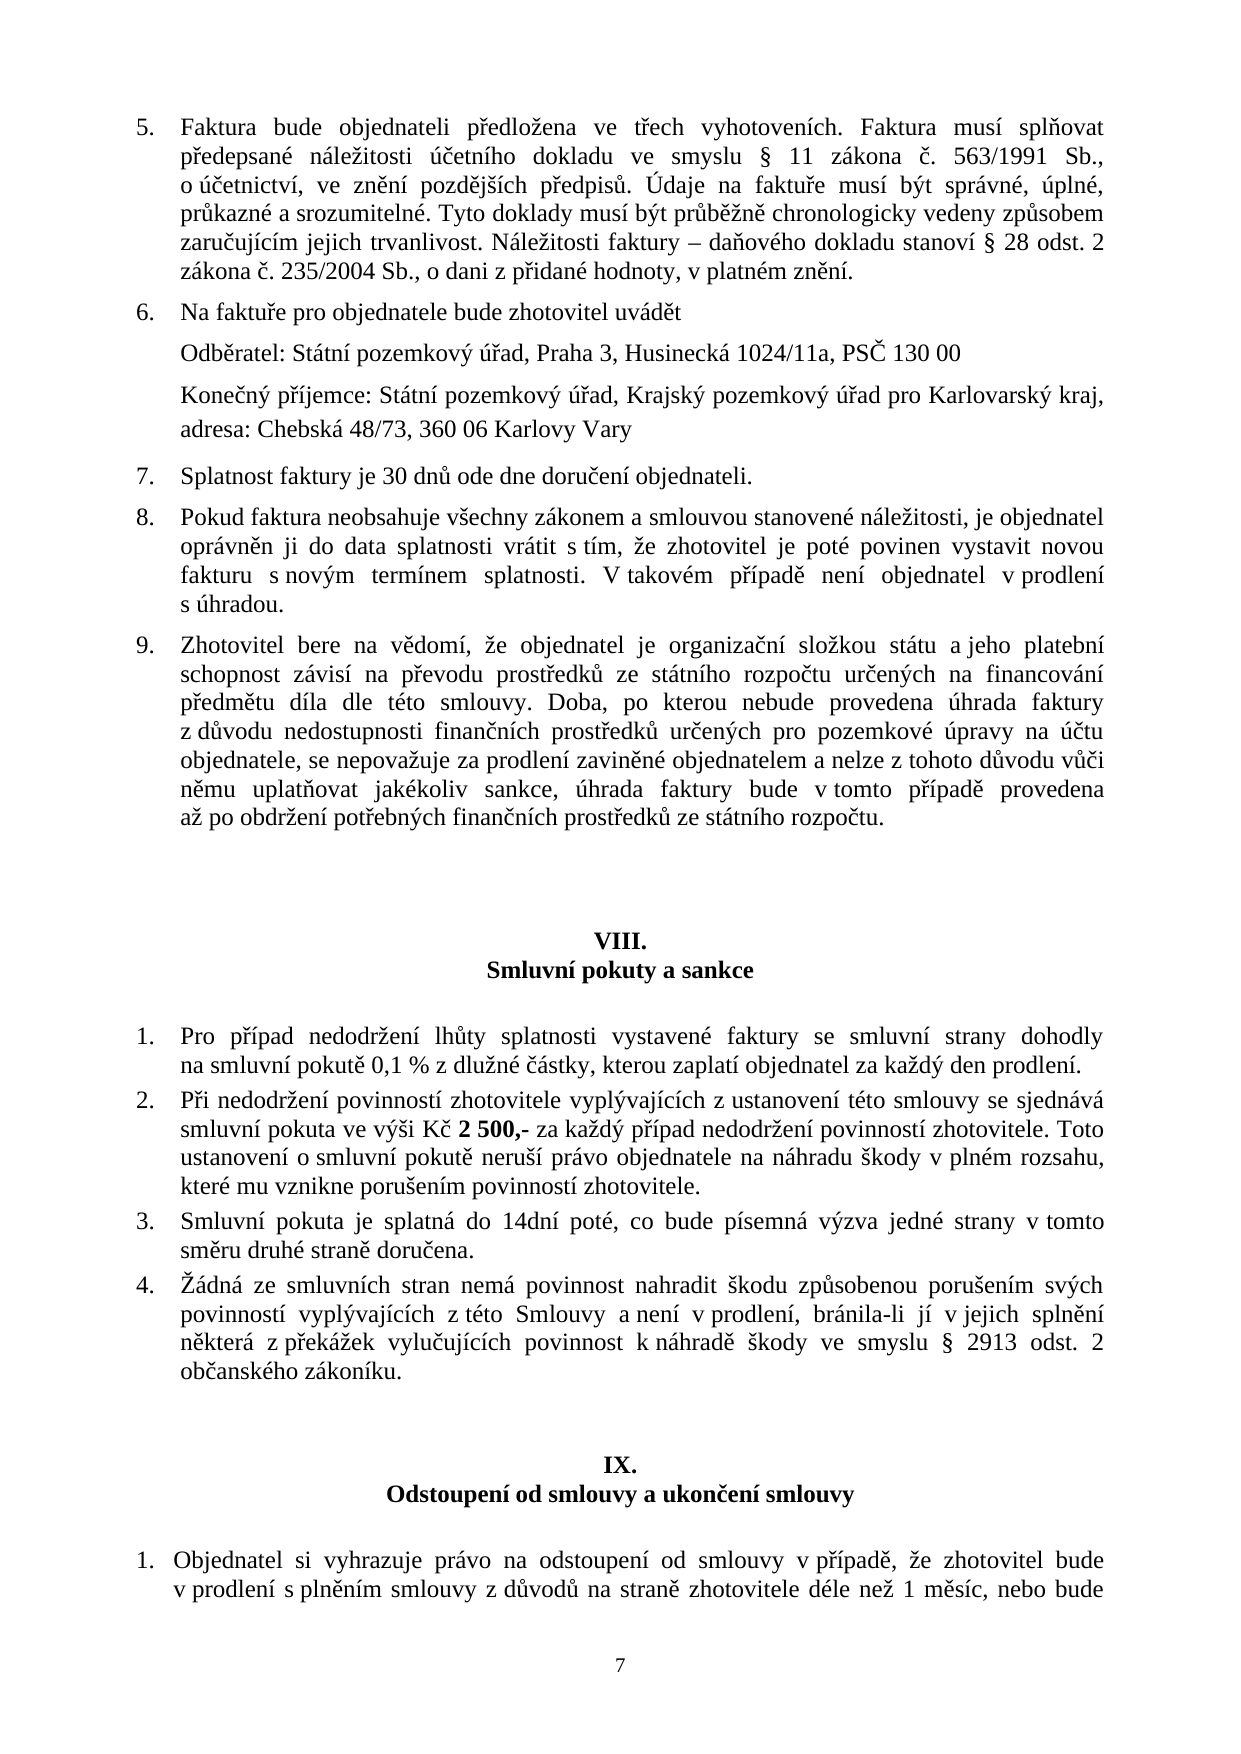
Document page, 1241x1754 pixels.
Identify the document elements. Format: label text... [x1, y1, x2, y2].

list Zhotovitel bere na vědomí, že objednatel je organizační složkou státu a jeho platební schopnost závisí na převodu prostředků ze státního rozpočtu určených na financování předmětu díla dle této smlouvy. Doba, po kterou nebude provedena úhrada faktury z důvodu nedostupnosti finančních prostředků určených pro pozemkové úpravy na účtu objednatele, se nepovažuje za prodlení zaviněné objednatelem a nelze z tohoto důvodu vůči němu uplatňovat jakékoliv sankce, úhrada faktury bude v tomto případě provedena až po obdržení potřebných finančních prostředků ze státního rozpočtu. [136, 630, 1104, 831]
list Splatnost faktury je 30 dnů ode dne doručení objednateli. [136, 461, 1104, 490]
list Faktura bude objednateli předložena ve třech vyhotoveních. Faktura musí splňovat předepsané náležitosti účetního dokladu ve smyslu § 11 zákona č. 563/1991 Sb., o účetnictví, ve znění pozdějších předpisů. Údaje na faktuře musí být správné, úplné, průkazné a srozumitelné. Tyto doklady musí být průběžně chronologicky vedeny způsobem zaručujícím jejich trvanlivost. Náležitosti faktury – daňového dokladu stanoví § 28 odst. 2 zákona č. 235/2004 Sb., o dani z přidané hodnoty, v platném znění. [136, 112, 1104, 285]
list Pokud faktura neobsahuje všechny zákonem a smlouvou stanovené náležitosti, je objednatel oprávněn ji do data splatnosti vrátit s tím, že zhotovitel je poté povinen vystavit novou fakturu s novým termínem splatnosti. V takovém případě není objednatel v prodlení s úhradou. [136, 502, 1104, 617]
list Konečný příjemce: Státní pozemkový úřad, Krajský pozemkový úřad pro Karlovarský kraj, adresa: Chebská 48/73, 360 06 Karlovy Vary [180, 380, 1104, 443]
text IX. [136, 1450, 1104, 1479]
text VIII. [136, 926, 1104, 955]
text Smluvní pokuty a sankce [136, 955, 1104, 984]
list Smluvní pokuta je splatná do 14dní poté, co bude písemná výzva jedné strany v tomto směru druhé straně doručena. [136, 1206, 1104, 1264]
list Na faktuře pro objednatele bude zhotovitel uvádět [136, 297, 1104, 326]
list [136, 1545, 1104, 1603]
text Odběratel: Státní pozemkový úřad, Praha 3, Husinecká 1024/11a, PSČ 130 00 [180, 338, 1104, 367]
list Pro případ nedodržení lhůty splatnosti vystavené faktury se smluvní strany dohodly na smluvní pokutě 0,1 % z dlužné částky, kterou zaplatí objednatel za každý den prodlení. [136, 1021, 1104, 1079]
text Odstoupení od smlouvy a ukončení smlouvy [136, 1479, 1104, 1508]
list Žádná ze smluvních stran nemá povinnost nahradit škodu způsobenou porušením svých povinností vyplývajících z této Smlouvy a není v prodlení, bránila-li jí v jejich splnění některá z překážek vylučujících povinnost k náhradě škody ve smyslu § 2913 odst. 2 občanského zákoníku. [136, 1270, 1104, 1385]
list Při nedodržení povinností zhotovitele vyplývajících z ustanovení této smlouvy se sjednává smluvní pokuta ve výši Kč 2 500,- za každý případ nedodržení povinností zhotovitele. Toto ustanovení o smluvní pokutě neruší právo objednatele na náhradu škody v plném rozsahu, které mu vznikne porušením povinností zhotovitele. [136, 1085, 1104, 1200]
